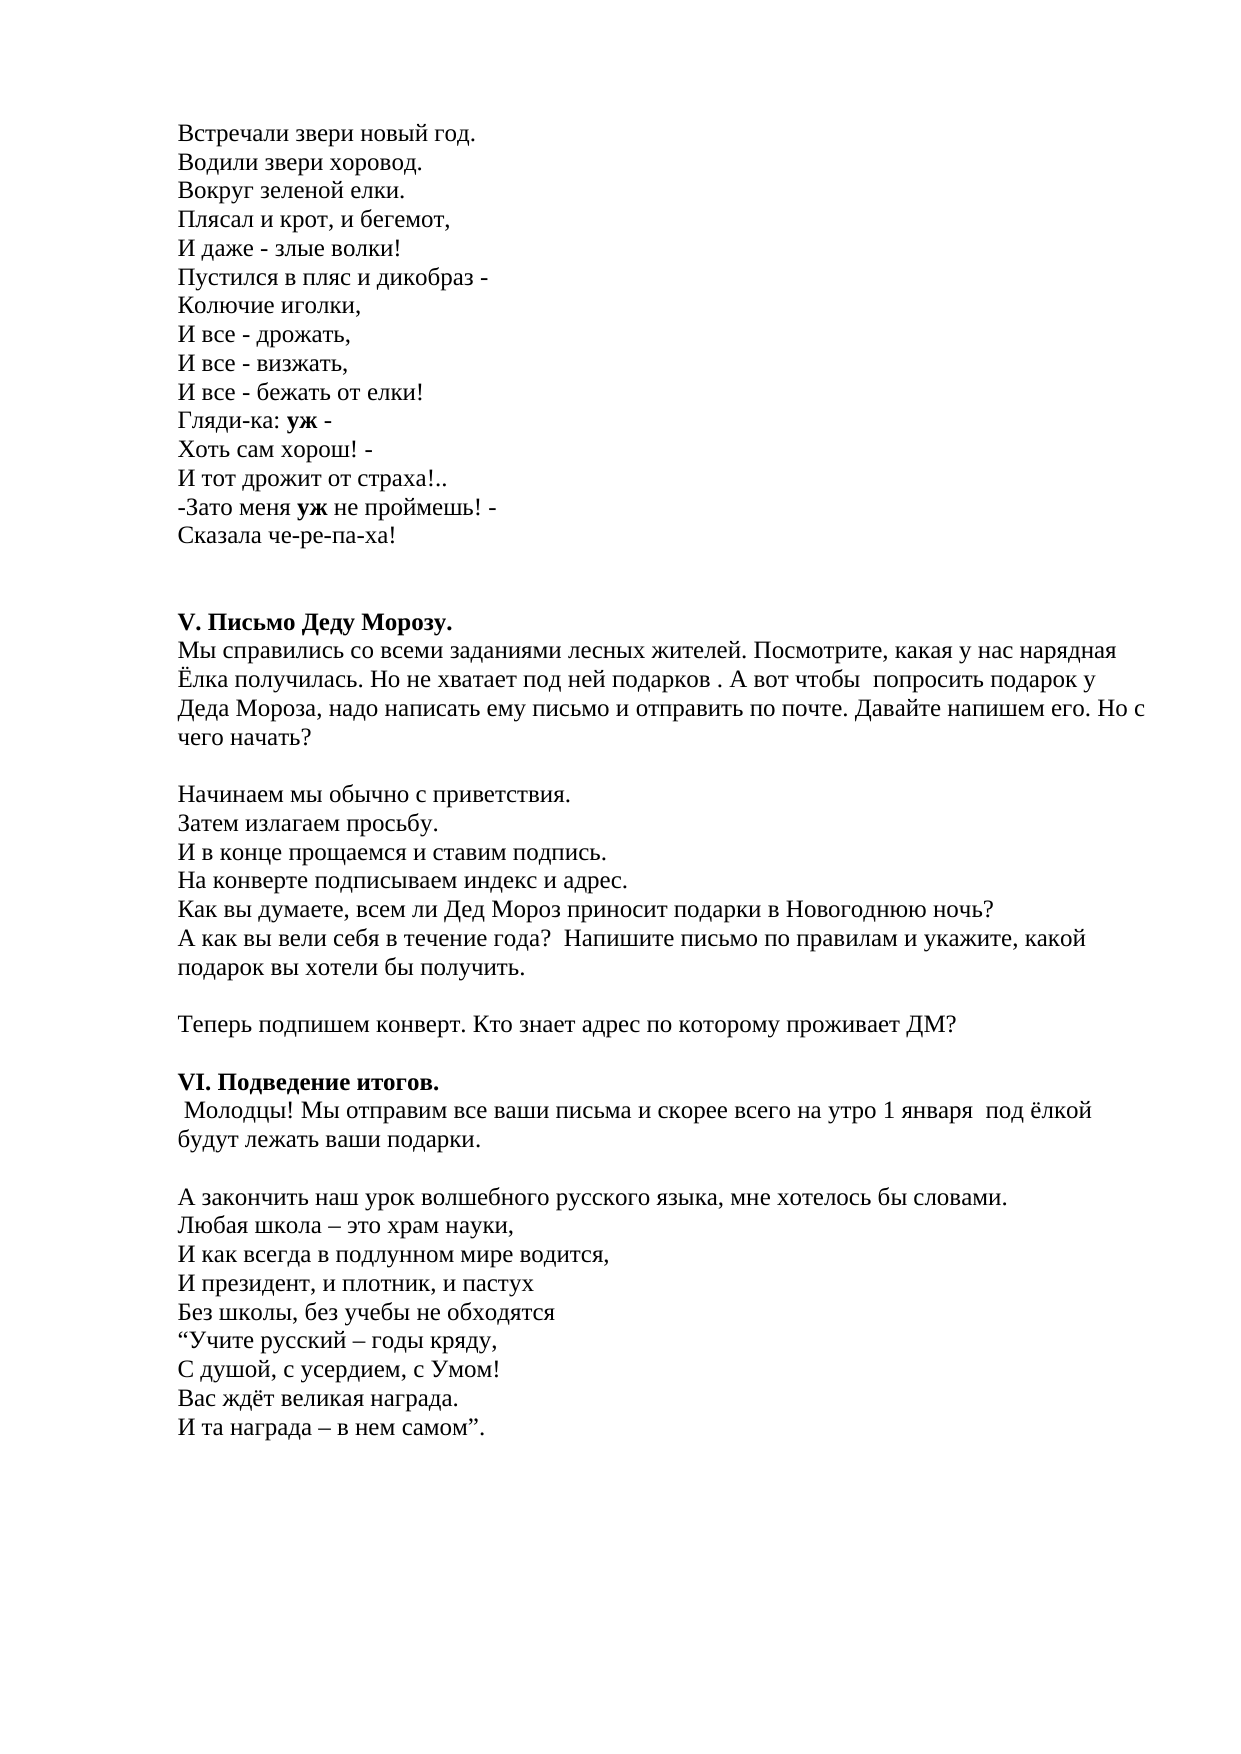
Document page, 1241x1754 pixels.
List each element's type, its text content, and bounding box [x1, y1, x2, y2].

text На конверте подписываем индекс и адрес. [177, 866, 1152, 894]
text Встречали звери новый год. Водили звери хоровод. [177, 118, 1152, 176]
text Затем излагаем просьбу. [177, 808, 1152, 837]
text Как вы думаете, всем ли Дед Мороз приносит подарки в Новогоднюю ночь? [177, 894, 1152, 923]
text А закончить наш урок волшебного русского языка, мне хотелось бы словами. [177, 1182, 1152, 1211]
text Теперь подпишем конверт. Кто знает адрес по которому проживает ДМ? [177, 1009, 1152, 1038]
text Гляди-ка: уж - Хоть сам хорош! - И тот дрожит от страха!.. [177, 406, 1152, 492]
text V. Письмо Деду Морозу. [177, 607, 1152, 636]
text А как вы вели себя в течение года? Напишите письмо по правилам и укажите, какой подарок вы хотели бы получить. [177, 923, 1152, 981]
text VI. Подведение итогов. [177, 1067, 1152, 1096]
text “Учите русский – годы кряду, С душой, с усердием, с Умом! Вас ждёт великая награда. И та награда – в нем самом”. [177, 1326, 1152, 1441]
text Начинаем мы обычно с приветствия. [177, 779, 1152, 808]
text -Зато меня уж не проймешь! - Сказала че-ре-па-ха! [177, 492, 1152, 549]
text Вокруг зеленой елки. Плясал и крот, и бегемот, И даже - злые волки! [177, 176, 1152, 262]
text Любая школа – это храм науки, И как всегда в подлунном мире водится, И президент, и плотник, и пастух Без школы, без учебы не обходятся [177, 1211, 1152, 1326]
text Молодцы! Мы отправим все ваши письма и скорее всего на утро 1 января под ёлкой будут лежать ваши подарки. [177, 1096, 1152, 1153]
text И в конце прощаемся и ставим подпись. [177, 837, 1152, 866]
text Пустился в пляс и дикобраз - Колючие иголки, И все - дрожать, И все - визжать, И все - бежать от елки! [177, 262, 1152, 406]
text Мы справились со всеми заданиями лесных жителей. Посмотрите, какая у нас нарядная Ёлка получилась. Но не хватает под ней подарков . А вот чтобы попросить подарок у Деда Мороза, надо написать ему письмо и отправить по почте. Давайте напишем его. Но с чего начать? [177, 636, 1152, 751]
